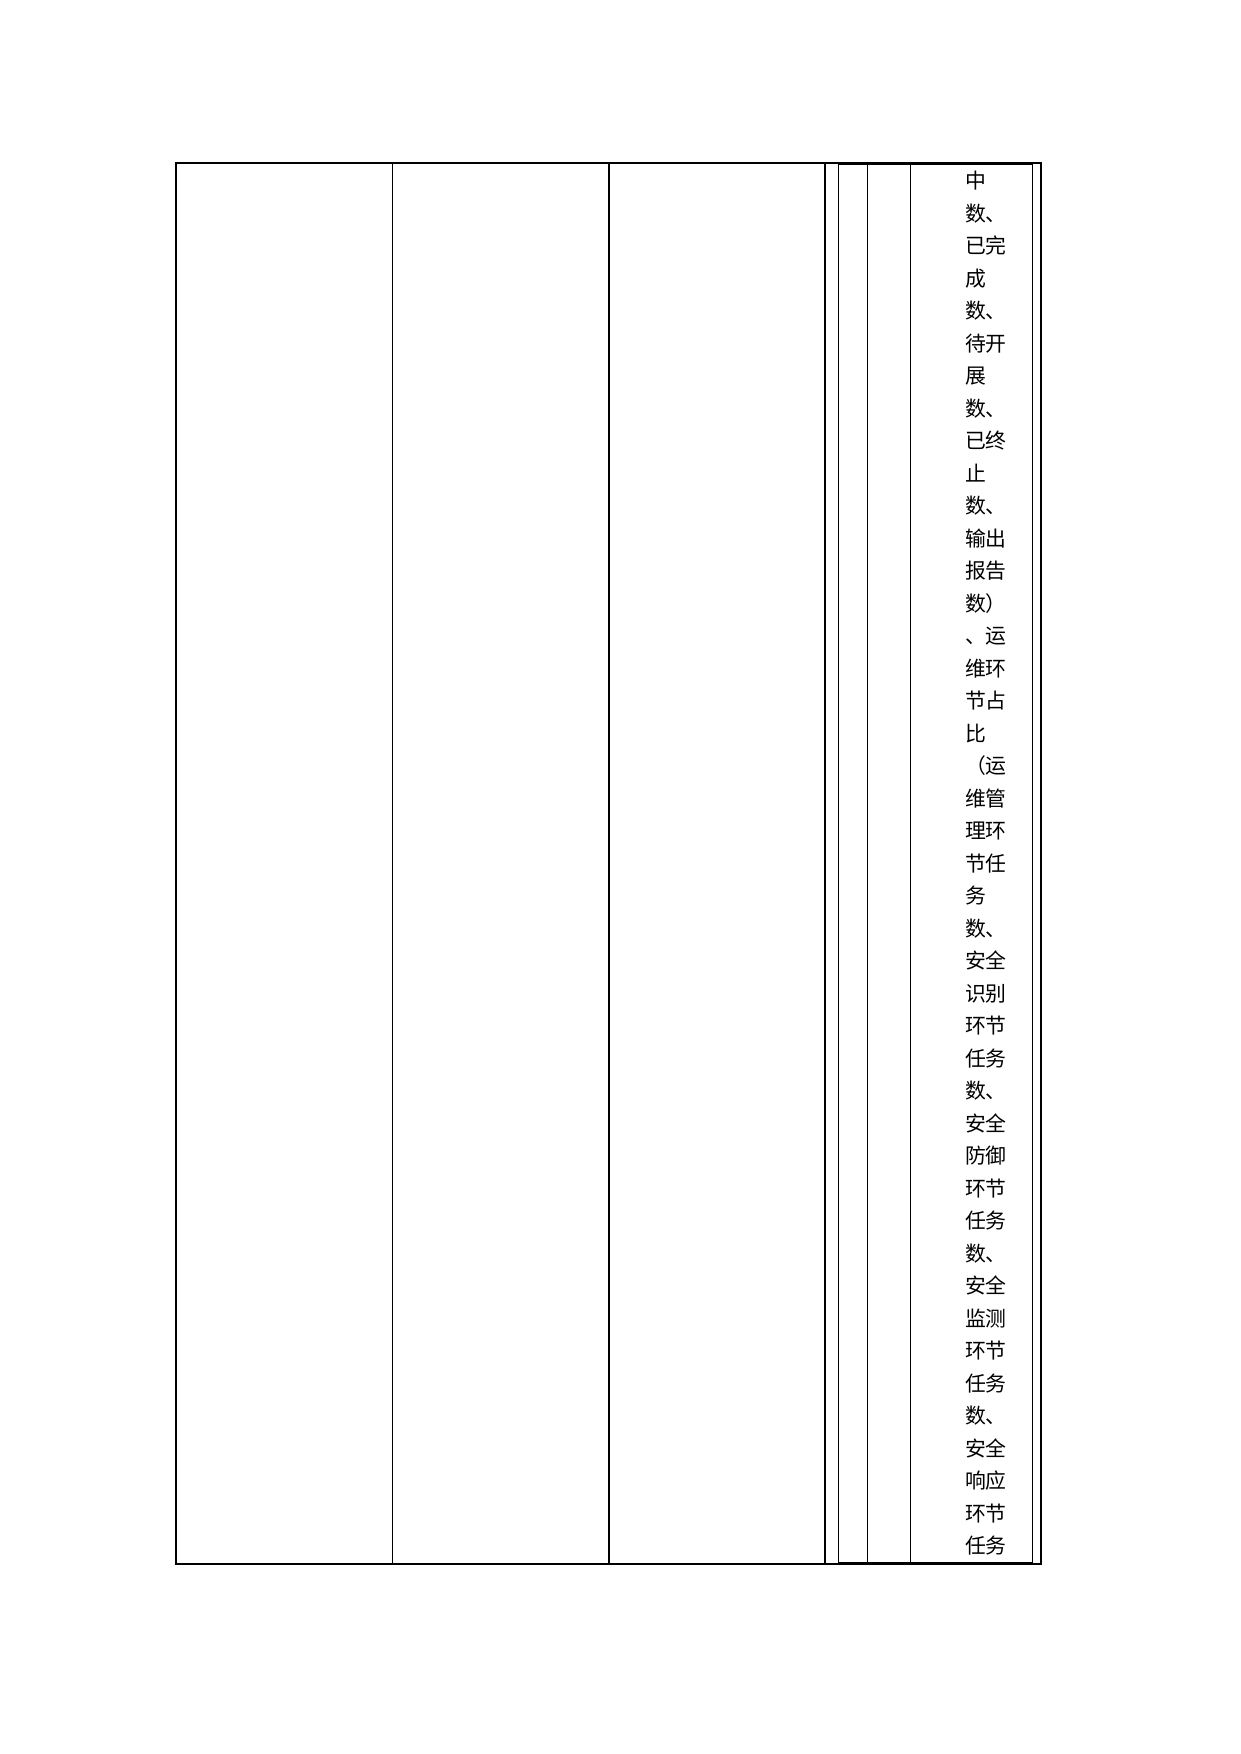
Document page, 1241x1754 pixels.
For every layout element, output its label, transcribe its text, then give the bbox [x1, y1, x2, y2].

table_cell [610, 164, 824, 1563]
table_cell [911, 165, 1032, 1562]
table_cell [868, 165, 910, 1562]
table_cell [177, 164, 392, 1563]
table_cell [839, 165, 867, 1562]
table_cell 1 [393, 164, 608, 1563]
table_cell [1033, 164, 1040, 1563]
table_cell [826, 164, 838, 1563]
